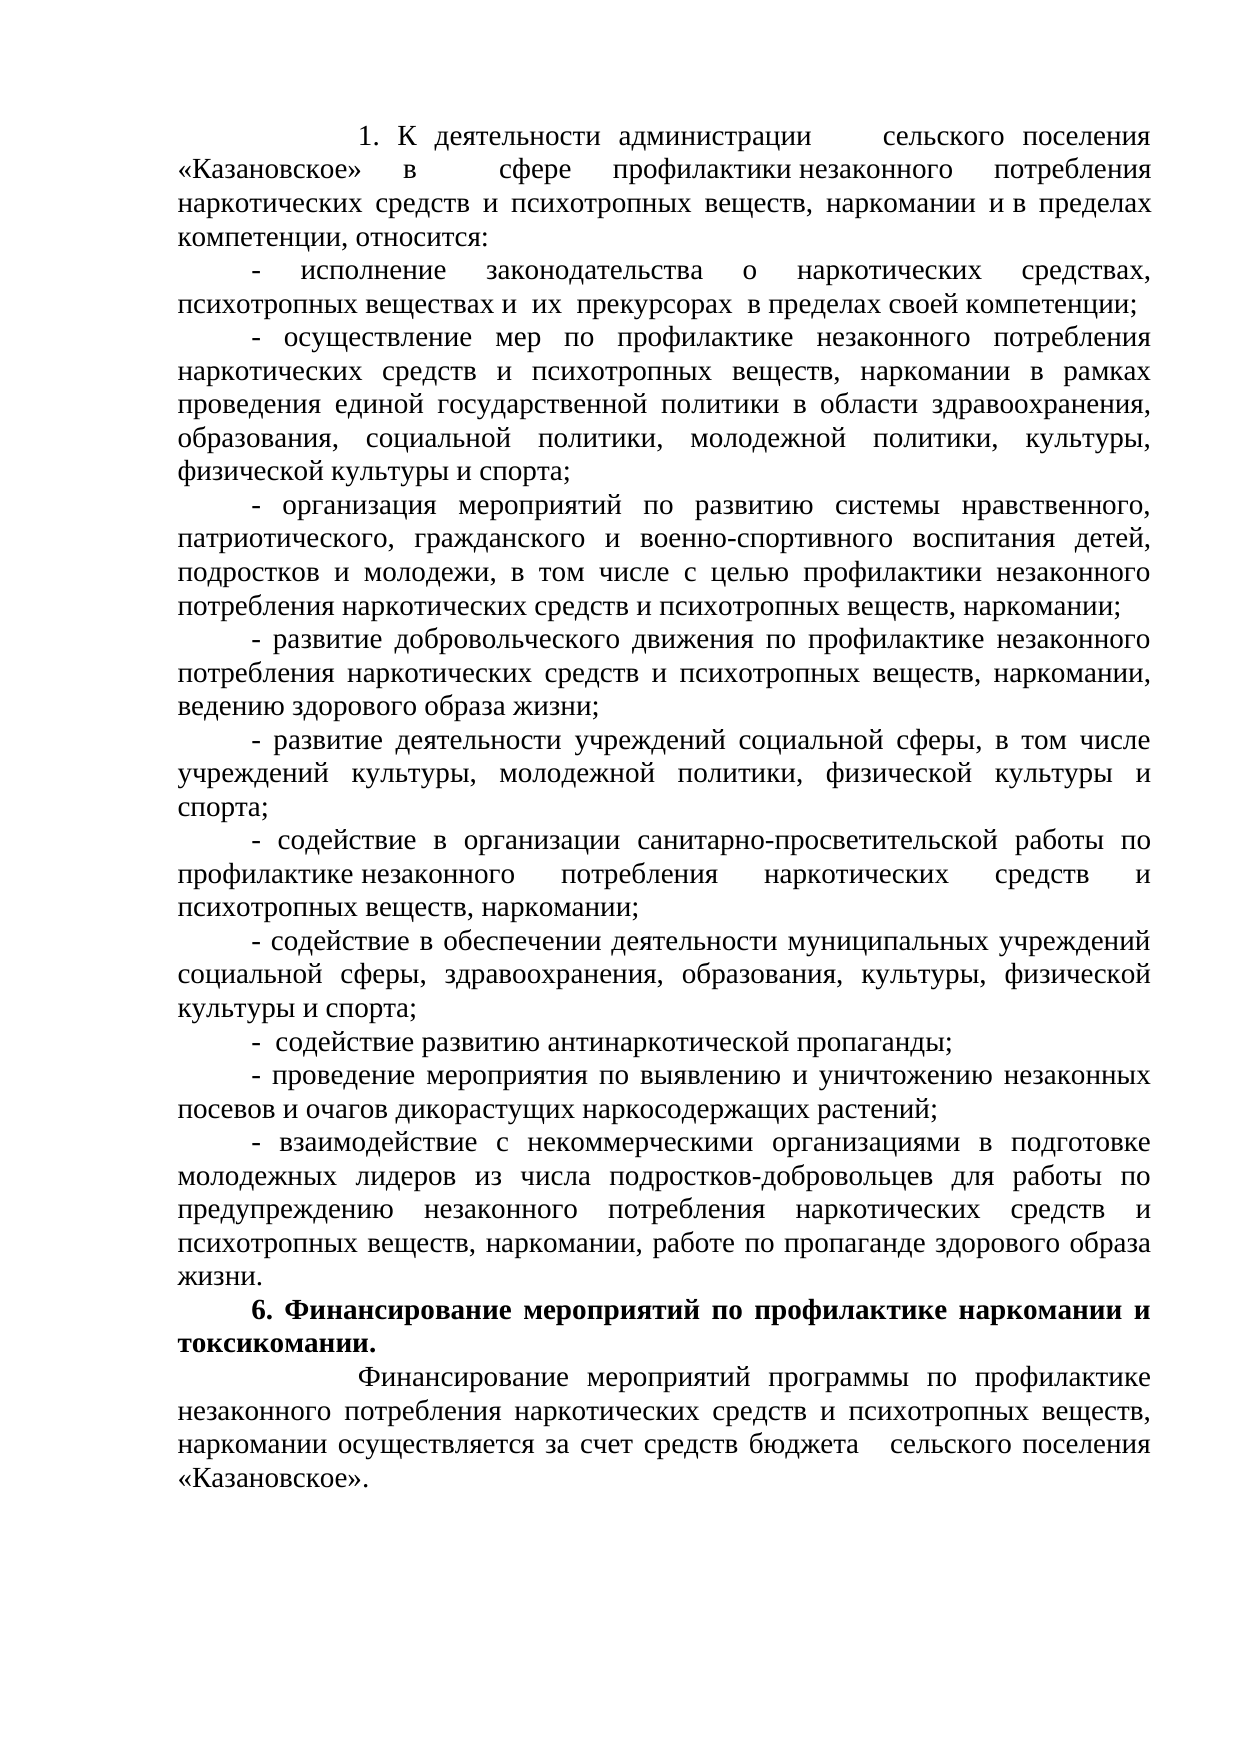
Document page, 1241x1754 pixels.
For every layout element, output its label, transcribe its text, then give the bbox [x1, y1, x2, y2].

text - проведение мероприятия по выявлению и уничтожению незаконных посевов и очагов дикорастущих наркосодержащих растений; [177, 1057, 1152, 1124]
text - осуществление мер по профилактике незаконного потребления наркотических средств и психотропных веществ, наркомании в рамках проведения единой государственной политики в области здравоохранения, образования, социальной политики, молодежной политики, культуры, физической культуры и спорта; [177, 319, 1152, 487]
text - содействие в организации санитарно-просветительской работы по профилактике незаконного потребления наркотических средств и психотропных веществ, наркомании; [177, 822, 1152, 923]
text Финансирование мероприятий программы по профилактике незаконного потребления наркотических средств и психотропных веществ, наркомании осуществляется за счет средств бюджета сельского поселения «Казановское». [177, 1359, 1152, 1493]
text - содействие развитию антинаркотической пропаганды; [177, 1024, 1152, 1057]
text 6. Финансирование мероприятий по профилактике наркомании и токсикомании. [177, 1292, 1152, 1359]
text - исполнение законодательства о наркотических средствах, психотропных веществах и их прекурсорах в пределах своей компетенции; [177, 252, 1152, 319]
text - развитие деятельности учреждений социальной сферы, в том числе учреждений культуры, молодежной политики, физической культуры и спорта; [177, 722, 1152, 822]
text - развитие добровольческого движения по профилактике незаконного потребления наркотических средств и психотропных веществ, наркомании, ведению здорового образа жизни; [177, 621, 1152, 722]
text - содействие в обеспечении деятельности муниципальных учреждений социальной сферы, здравоохранения, образования, культуры, физической культуры и спорта; [177, 923, 1152, 1024]
text 1. К деятельности администрации сельского поселения «Казановское» в сфере профилактики незаконного потребления наркотических средств и психотропных веществ, наркомании и в пределах компетенции, относится: [177, 118, 1152, 252]
text - организация мероприятий по развитию системы нравственного, патриотического, гражданского и военно-спортивного воспитания детей, подростков и молодежи, в том числе с целью профилактики незаконного потребления наркотических средств и психотропных веществ, наркомании; [177, 487, 1152, 621]
text - взаимодействие с некоммерческими организациями в подготовке молодежных лидеров из числа подростков-добровольцев для работы по предупреждению незаконного потребления наркотических средств и психотропных веществ, наркомании, работе по пропаганде здорового образа жизни. [177, 1124, 1152, 1292]
